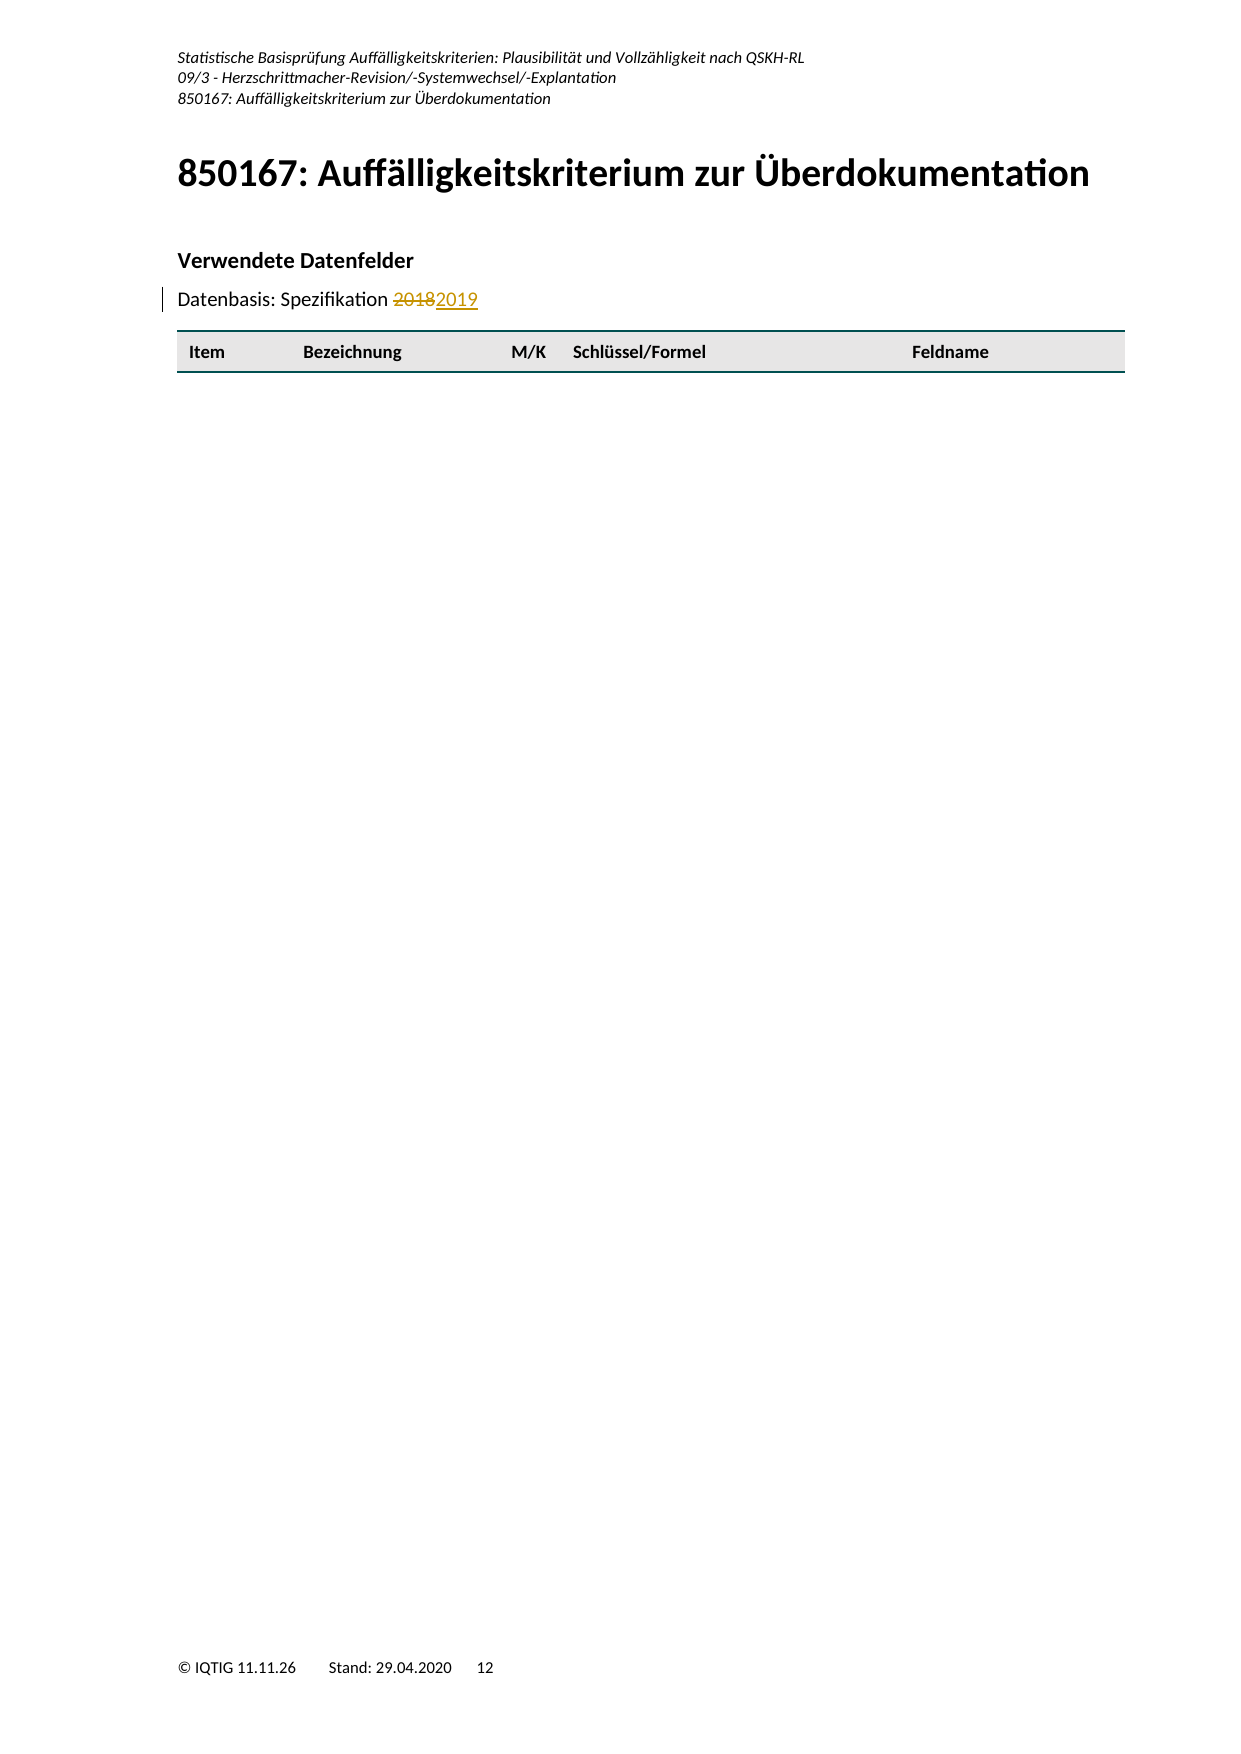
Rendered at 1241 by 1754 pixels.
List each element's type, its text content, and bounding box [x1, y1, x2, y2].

table_header Feldname [901, 332, 1125, 371]
text Verwendete Datenfelder [177, 246, 1122, 274]
table_header Item [177, 332, 291, 371]
table_header M/K [499, 332, 561, 371]
text Datenbasis: Spezifikation [177, 287, 1122, 312]
table_header Bezeichnung [291, 332, 499, 371]
text 850167: Auffälligkeitskriterium zur Überdokumentation [177, 148, 1122, 196]
table_header Schlüssel/Formel [561, 332, 901, 371]
